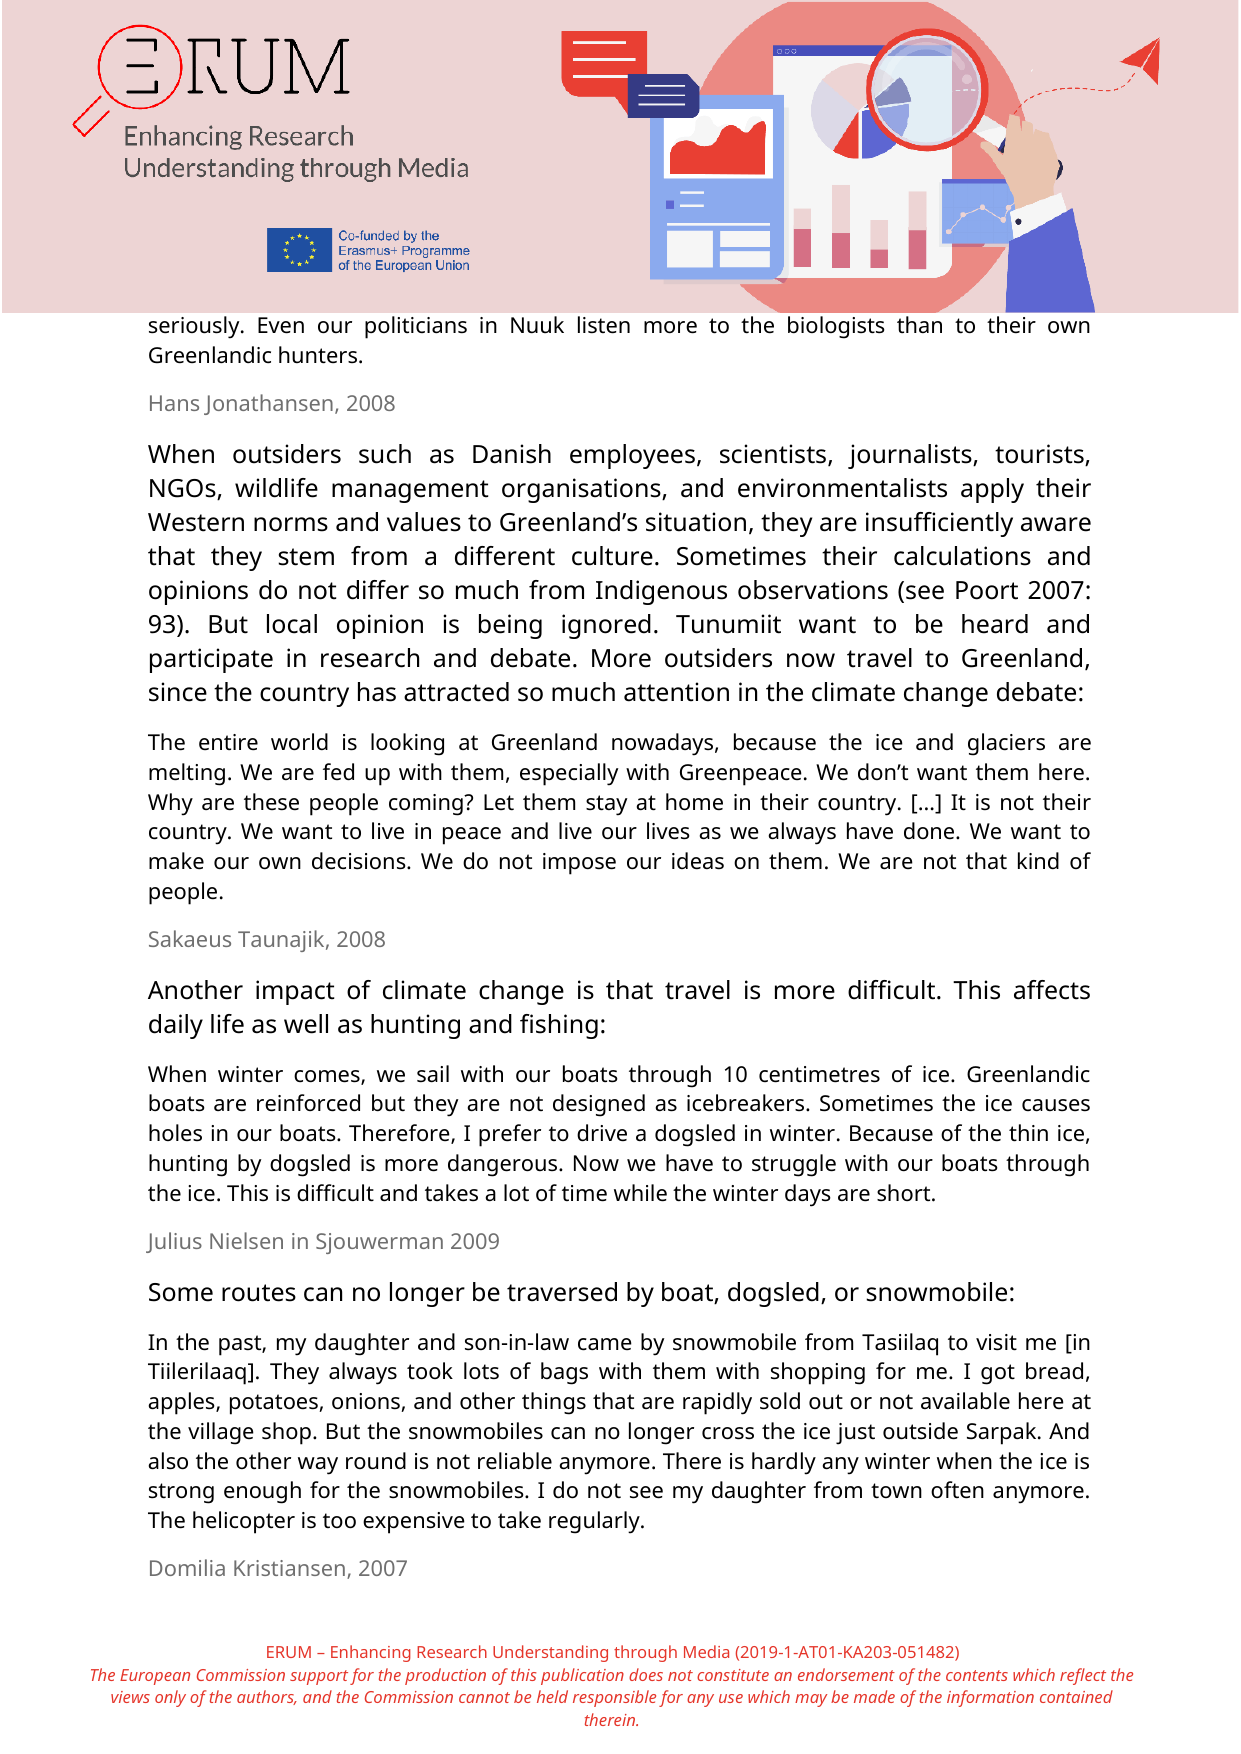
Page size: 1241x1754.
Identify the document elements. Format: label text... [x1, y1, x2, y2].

text Domilia Kristiansen, 2007 [148, 1553, 1093, 1583]
text Julius Nielsen in Sjouwerman 2009 [148, 1226, 1093, 1255]
text Another impact of climate change is that travel is more difficult. This affects daily life as well as hunting and fishing: [148, 972, 1093, 1041]
text Hans Jonathansen, 2008 [148, 388, 1093, 417]
text Sakaeus Taunajik, 2008 [148, 924, 1093, 953]
text The entire world is looking at Greenland nowadays, because the ice and glaciers are melting. We are fed up with them, especially with Greenpeace. We don’t want them here. Why are these people coming? Let them stay at home in their country. […] It is not their country. We want to live in peace and live our lives as we always have done. We want to make our own decisions. We do not impose our ideas on them. We are not that kind of people. [148, 727, 1093, 906]
text When outsiders such as Danish employees, scientists, journalists, tourists, NGOs, wildlife management organisations, and environmentalists apply their Western norms and values to Greenland’s situation, they are insufficiently aware that they stem from a different culture. Sometimes their calculations and opinions do not differ so much from Indigenous observations (see Poort 2007: 93). But local opinion is being ignored. Tunumiit want to be heard and participate in research and debate. More outsiders now travel to Greenland, since the country has attracted so much attention in the climate change debate: [148, 436, 1093, 709]
text In the past, my daughter and son-in-law came by snowmobile from Tasiilaq to visit me [in Tiilerilaaq]. They always took lots of bags with them with shopping for me. I got bread, apples, potatoes, onions, and other things that are rapidly sold out or not available here at the village shop. But the snowmobiles can no longer cross the ice just outside Sarpak. And also the other way round is not reliable anymore. There is hardly any winter when the ice is strong enough for the snowmobiles. I do not see my daughter from town often anymore. The helicopter is too expensive to take regularly. [148, 1326, 1093, 1535]
picture [0, 0, 1241, 313]
text When winter comes, we sail with our boats through 10 centimetres of ice. Greenlandic boats are reinforced but they are not designed as icebreakers. Sometimes the ice causes holes in our boats. Therefore, I prefer to drive a dogsled in winter. Because of the thin ice, hunting by dogsled is more dangerous. Now we have to struggle with our boats through the ice. This is difficult and takes a lot of time while the winter days are short. [148, 1059, 1093, 1208]
text Some routes can no longer be traversed by boat, dogsled, or snowmobile: [148, 1274, 1093, 1308]
